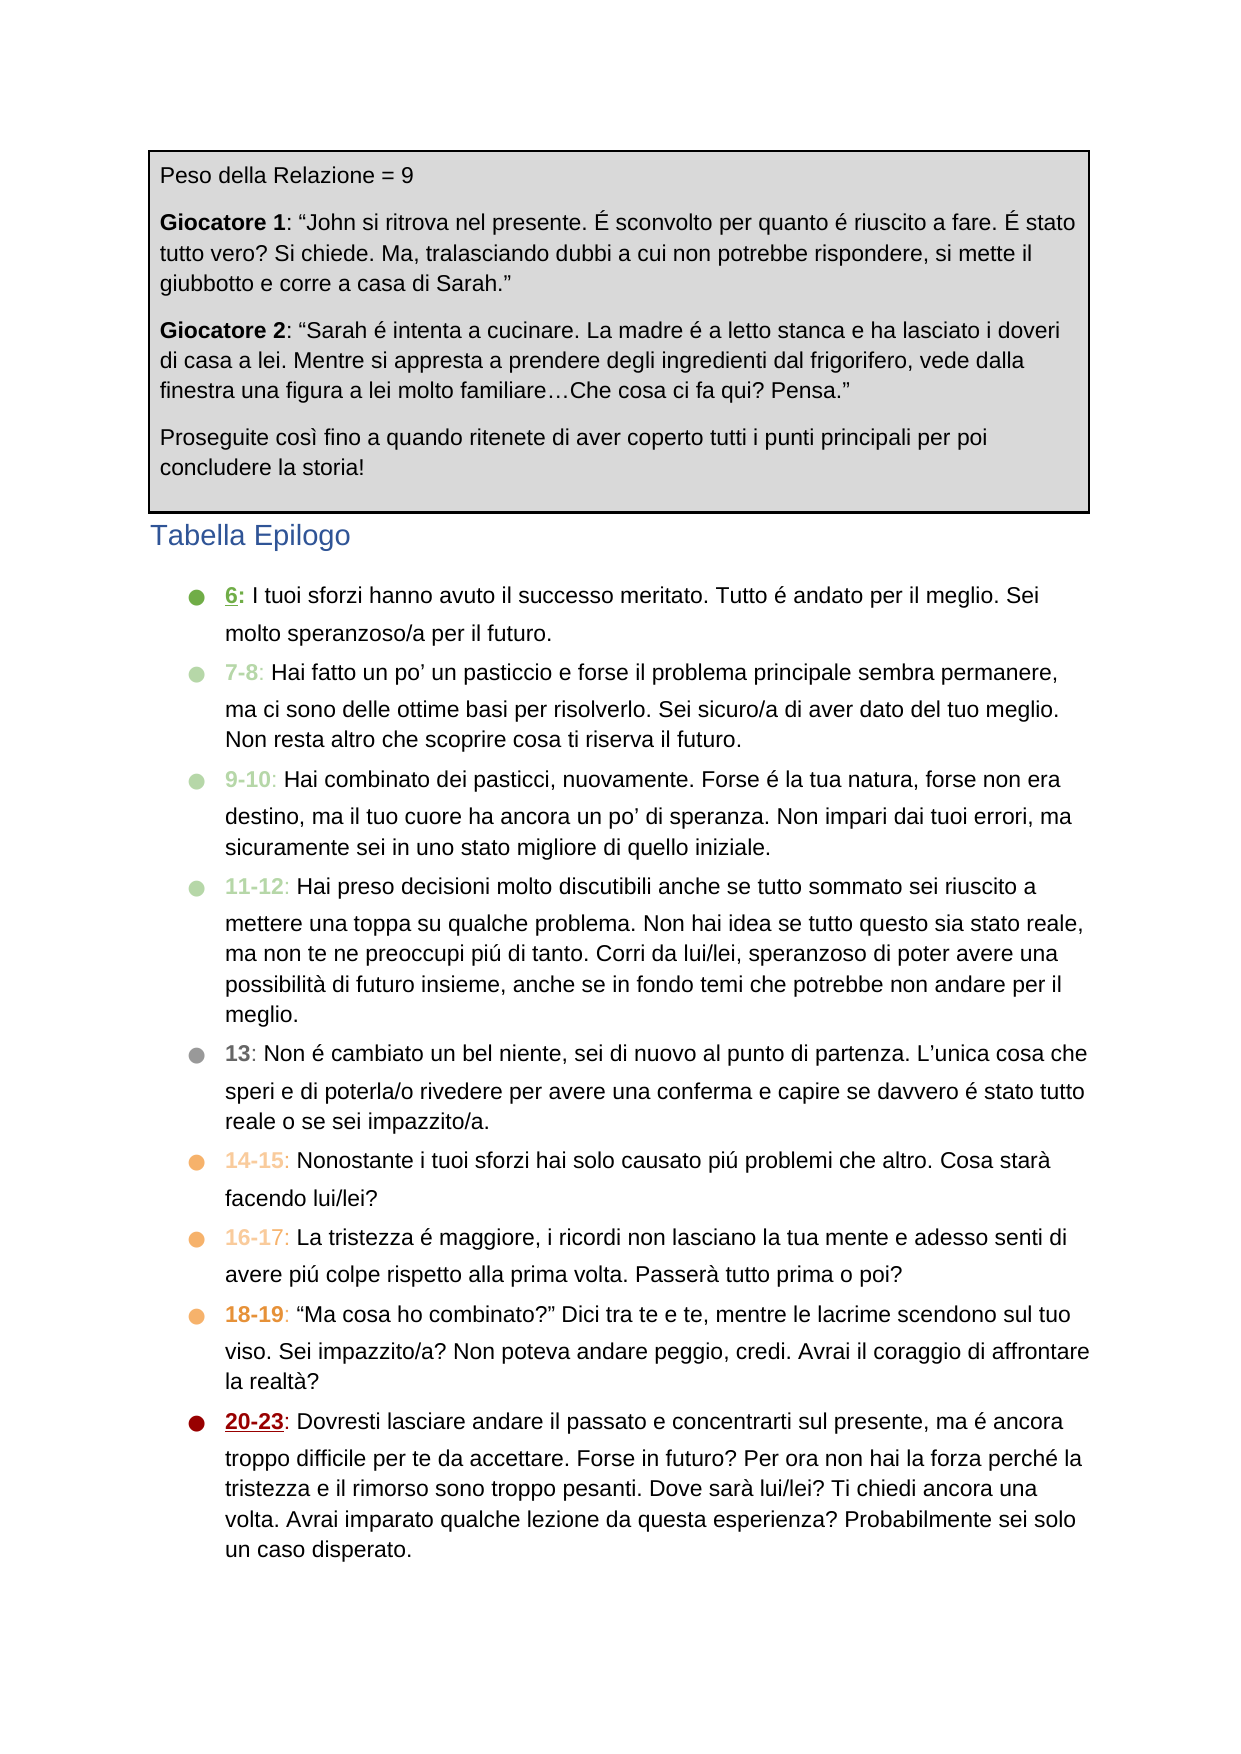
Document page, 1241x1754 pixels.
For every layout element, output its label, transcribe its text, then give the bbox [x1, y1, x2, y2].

list 9-10: Hai combinato dei pasticci, nuovamente. Forse é la tua natura, forse non era destino, ma il tuo cuore ha ancora un po’ di speranza. Non impari dai tuoi errori, ma sicuramente sei in uno stato migliore di quello iniziale. [187, 757, 1090, 860]
list 16-17: La tristezza é maggiore, i ricordi non lasciano la tua mente e adesso senti di avere piú colpe rispetto alla prima volta. Passerà tutto prima o poi? [187, 1215, 1090, 1288]
list 6: I tuoi sforzi hanno avuto il successo meritato. Tutto é andato per il meglio. Sei molto speranzoso/a per il futuro. [187, 573, 1090, 646]
list 11-12: Hai preso decisioni molto discutibili anche se tutto sommato sei riuscito a mettere una toppa su qualche problema. Non hai idea se tutto questo sia stato reale, ma non te ne preoccupi piú di tanto. Corri da lui/lei, speranzoso di poter avere una possibilità di futuro insieme, anche se in fondo temi che potrebbe non andare per il meglio. [187, 864, 1090, 1027]
list 14-15: Nonostante i tuoi sforzi hai solo causato piú problemi che altro. Cosa starà facendo lui/lei? [187, 1138, 1090, 1211]
list 20-23: Dovresti lasciare andare il passato e concentrarti sul presente, ma é ancora troppo difficile per te da accettare. Forse in futuro? Per ora non hai la forza perché la tristezza e il rimorso sono troppo pesanti. Dove sarà lui/lei? Ti chiedi ancora una volta. Avrai imparato qualche lezione da questa esperienza? Probabilmente sei solo un caso disperato. [187, 1398, 1090, 1562]
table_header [150, 152, 1088, 511]
list 7-8: Hai fatto un po’ un pasticcio e forse il problema principale sembra permanere, ma ci sono delle ottime basi per risolverlo. Sei sicuro/a di aver dato del tuo meglio. Non resta altro che scoprire cosa ti riserva il futuro. [187, 650, 1090, 753]
list 13: Non é cambiato un bel niente, sei di nuovo al punto di partenza. L’unica cosa che speri e di poterla/o rivedere per avere una conferma e capire se davvero é stato tutto reale o se sei impazzito/a. [187, 1031, 1090, 1134]
list 18-19: “Ma cosa ho combinato?” Dici tra te e te, mentre le lacrime scendono sul tuo viso. Sei impazzito/a? Non poteva andare peggio, credi. Avrai il coraggio di affrontare la realtà? [187, 1292, 1090, 1395]
subtitle Tabella Epilogo [150, 518, 1090, 551]
